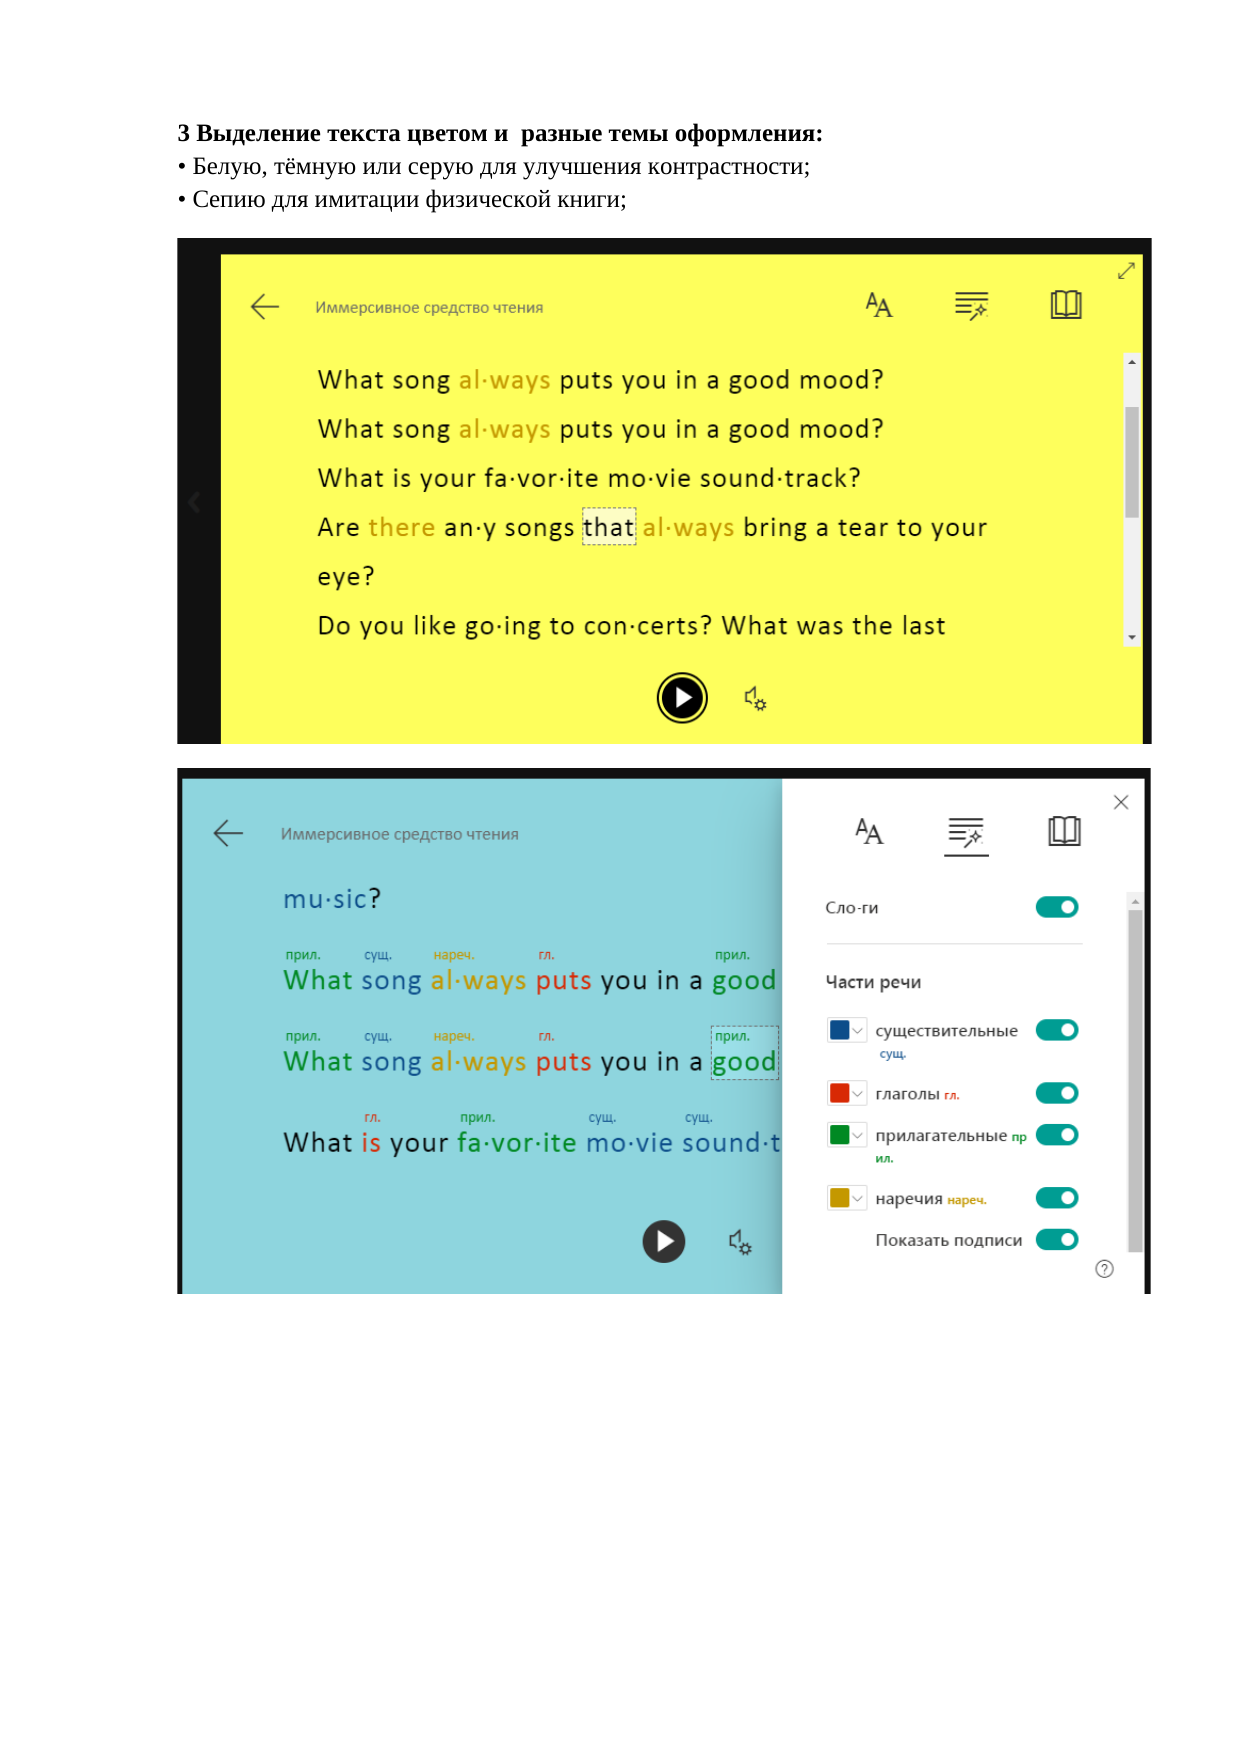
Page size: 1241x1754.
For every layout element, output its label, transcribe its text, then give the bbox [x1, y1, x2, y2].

picture [177, 768, 1151, 1294]
text 3 Выделение текста цветом и разные темы оформления: • Белую, тёмную или серую для улучшения контрастности; • Сепию для имитации физической книги; [177, 118, 1152, 213]
picture [177, 238, 1152, 744]
